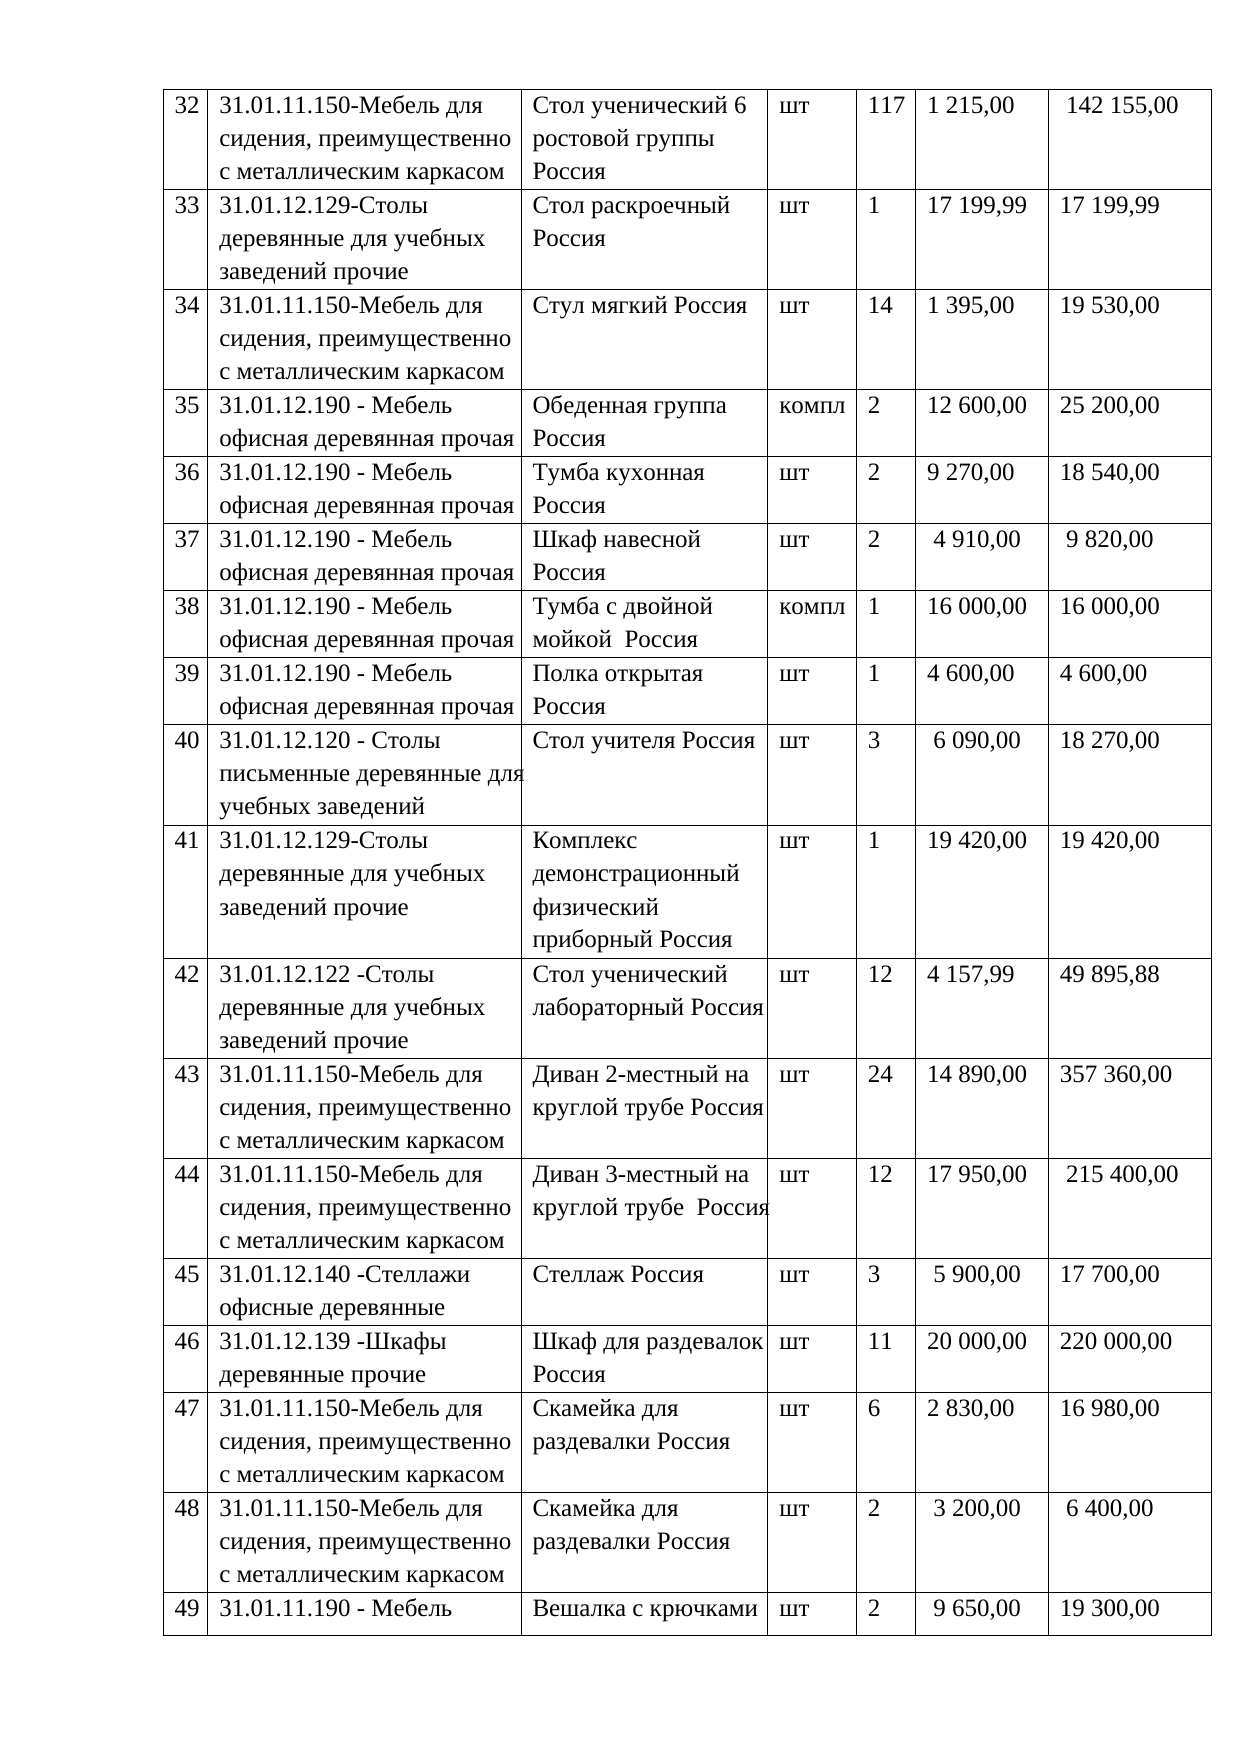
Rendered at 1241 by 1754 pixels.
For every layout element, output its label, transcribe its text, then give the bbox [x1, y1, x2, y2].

table_cell шт [768, 725, 856, 824]
table_cell Стеллаж Россия [522, 1259, 767, 1325]
table_cell 12 [857, 1159, 915, 1258]
table_cell 44 [164, 1159, 207, 1258]
table_cell шт [768, 90, 856, 189]
table_cell 6 090,00 [916, 725, 1048, 824]
table_cell шт [768, 524, 856, 590]
table_cell 25 200,00 [1049, 390, 1211, 456]
table_cell Скамейка для раздевалки Россия [522, 1493, 767, 1592]
table_cell 19 300,00 [1049, 1593, 1211, 1635]
table_cell 1 395,00 [916, 290, 1048, 389]
table_cell 40 [164, 725, 207, 824]
table_cell Шкаф для раздевалок Россия [522, 1326, 767, 1392]
table_cell 18 270,00 [1049, 725, 1211, 824]
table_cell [208, 1593, 521, 1635]
table_cell 2 [857, 1493, 915, 1592]
table_cell 31.01.11.150-Мебель для сидения, преимущественно с металлическим каркасом [208, 1393, 521, 1492]
table_cell шт [768, 658, 856, 724]
table_cell 357 360,00 [1049, 1059, 1211, 1158]
table_cell 35 [164, 390, 207, 456]
table_cell Скамейка для раздевалки Россия [522, 1393, 767, 1492]
table_cell компл [768, 591, 856, 657]
table_cell 12 [857, 959, 915, 1058]
table_cell 41 [164, 826, 207, 958]
table_cell 11 [857, 1326, 915, 1392]
table_cell 31.01.11.150-Мебель для сидения, преимущественно с металлическим каркасом [208, 1059, 521, 1158]
table_cell шт [768, 1493, 856, 1592]
table_cell 6 [857, 1393, 915, 1492]
table_cell 19 530,00 [1049, 290, 1211, 389]
table_cell 24 [857, 1059, 915, 1158]
table_cell 2 [857, 390, 915, 456]
table_cell 17 950,00 [916, 1159, 1048, 1258]
table_cell Диван 2-местный на круглой трубе Россия [522, 1059, 767, 1158]
table_cell 49 895,88 [1049, 959, 1211, 1058]
table_cell Стол раскроечный Россия [522, 190, 767, 289]
table_cell 31.01.11.150-Мебель для сидения, преимущественно с металлическим каркасом [208, 1159, 521, 1258]
table_cell 18 540,00 [1049, 457, 1211, 523]
table_cell 31.01.12.120 - Столы письменные деревянные для учебных заведений [208, 725, 521, 824]
table_cell 31.01.12.140 -Стеллажи офисные деревянные [208, 1259, 521, 1325]
table_cell 32 [164, 90, 207, 189]
table_cell шт [768, 457, 856, 523]
table_cell 46 [164, 1326, 207, 1392]
table_cell 1 [857, 826, 915, 958]
table_cell Комплекс демонстрационный физический приборный Россия [522, 826, 767, 958]
table_cell Шкаф навесной Россия [522, 524, 767, 590]
table_cell 4 157,99 [916, 959, 1048, 1058]
table_cell 1 [857, 190, 915, 289]
table_cell 31.01.12.190 - Мебель офисная деревянная прочая [208, 524, 521, 590]
table_cell Тумба с двойной мойкой Россия [522, 591, 767, 657]
table_cell 31.01.12.190 - Мебель офисная деревянная прочая [208, 658, 521, 724]
table_cell шт [768, 1326, 856, 1392]
table_cell 1 [857, 658, 915, 724]
table_cell 42 [164, 959, 207, 1058]
table_cell шт [768, 826, 856, 958]
table_cell шт [768, 959, 856, 1058]
table_cell 43 [164, 1059, 207, 1158]
table_cell шт [768, 290, 856, 389]
table_cell 48 [164, 1493, 207, 1592]
table_cell 3 [857, 725, 915, 824]
table_cell 117 [857, 90, 915, 189]
table_cell 1 [857, 591, 915, 657]
table_cell 16 000,00 [1049, 591, 1211, 657]
table_cell 4 910,00 [916, 524, 1048, 590]
table_cell 4 600,00 [916, 658, 1048, 724]
table_cell 47 [164, 1393, 207, 1492]
table_cell Полка открытая Россия [522, 658, 767, 724]
table_cell 2 [857, 1593, 915, 1635]
table_cell 45 [164, 1259, 207, 1325]
table_cell 33 [164, 190, 207, 289]
table_cell 3 [857, 1259, 915, 1325]
table_cell 31.01.12.139 -Шкафы деревянные прочие [208, 1326, 521, 1392]
table_cell 220 000,00 [1049, 1326, 1211, 1392]
table_cell 31.01.12.190 - Мебель офисная деревянная прочая [208, 591, 521, 657]
table_cell 31.01.12.122 -Столы деревянные для учебных заведений прочие [208, 959, 521, 1058]
table_cell 31.01.11.150-Мебель для сидения, преимущественно с металлическим каркасом [208, 1493, 521, 1592]
table_cell 31.01.12.129-Столы деревянные для учебных заведений прочие [208, 190, 521, 289]
table_cell 5 900,00 [916, 1259, 1048, 1325]
table_cell 31.01.12.129-Столы деревянные для учебных заведений прочие [208, 826, 521, 958]
table_cell Диван 3-местный на круглой трубе Россия [522, 1159, 767, 1258]
table_cell 9 650,00 [916, 1593, 1048, 1635]
table_cell шт [768, 1059, 856, 1158]
table_cell 39 [164, 658, 207, 724]
table_cell шт [768, 1259, 856, 1325]
table_cell 17 700,00 [1049, 1259, 1211, 1325]
table_cell 12 600,00 [916, 390, 1048, 456]
table_cell 17 199,99 [1049, 190, 1211, 289]
table_cell 9 820,00 [1049, 524, 1211, 590]
table_cell 16 980,00 [1049, 1393, 1211, 1492]
table_cell Тумба кухонная Россия [522, 457, 767, 523]
table_cell шт [768, 190, 856, 289]
table_cell 37 [164, 524, 207, 590]
table_cell Стол учителя Россия [522, 725, 767, 824]
table_cell 2 830,00 [916, 1393, 1048, 1492]
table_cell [522, 1593, 767, 1635]
table_cell Стул мягкий Россия [522, 290, 767, 389]
table_cell 36 [164, 457, 207, 523]
table_cell 9 270,00 [916, 457, 1048, 523]
table_cell 34 [164, 290, 207, 389]
table_cell Обеденная группа Россия [522, 390, 767, 456]
table_cell Стол ученический лабораторный Россия [522, 959, 767, 1058]
table_cell 14 [857, 290, 915, 389]
table_cell 38 [164, 591, 207, 657]
table_cell 1 215,00 [916, 90, 1048, 189]
table_cell 6 400,00 [1049, 1493, 1211, 1592]
table_cell 3 200,00 [916, 1493, 1048, 1592]
table_cell Стол ученический 6 ростовой группы Россия [522, 90, 767, 189]
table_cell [208, 90, 521, 189]
table_cell 142 155,00 [1049, 90, 1211, 189]
table_cell 31.01.12.190 - Мебель офисная деревянная прочая [208, 390, 521, 456]
table_cell шт [768, 1593, 856, 1635]
table_cell 16 000,00 [916, 591, 1048, 657]
table_cell 2 [857, 457, 915, 523]
table_cell 4 600,00 [1049, 658, 1211, 724]
table_cell 20 000,00 [916, 1326, 1048, 1392]
table_cell 19 420,00 [916, 826, 1048, 958]
table_cell 31.01.12.190 - Мебель офисная деревянная прочая [208, 457, 521, 523]
table_cell 49 [164, 1593, 207, 1635]
table_cell 215 400,00 [1049, 1159, 1211, 1258]
table_cell 14 890,00 [916, 1059, 1048, 1158]
table_cell шт [768, 1159, 856, 1258]
table_cell 2 [857, 524, 915, 590]
table_cell 17 199,99 [916, 190, 1048, 289]
table_cell 31.01.11.150-Мебель для сидения, преимущественно с металлическим каркасом [208, 290, 521, 389]
table_cell шт [768, 1393, 856, 1492]
table_cell компл [768, 390, 856, 456]
table_cell 19 420,00 [1049, 826, 1211, 958]
